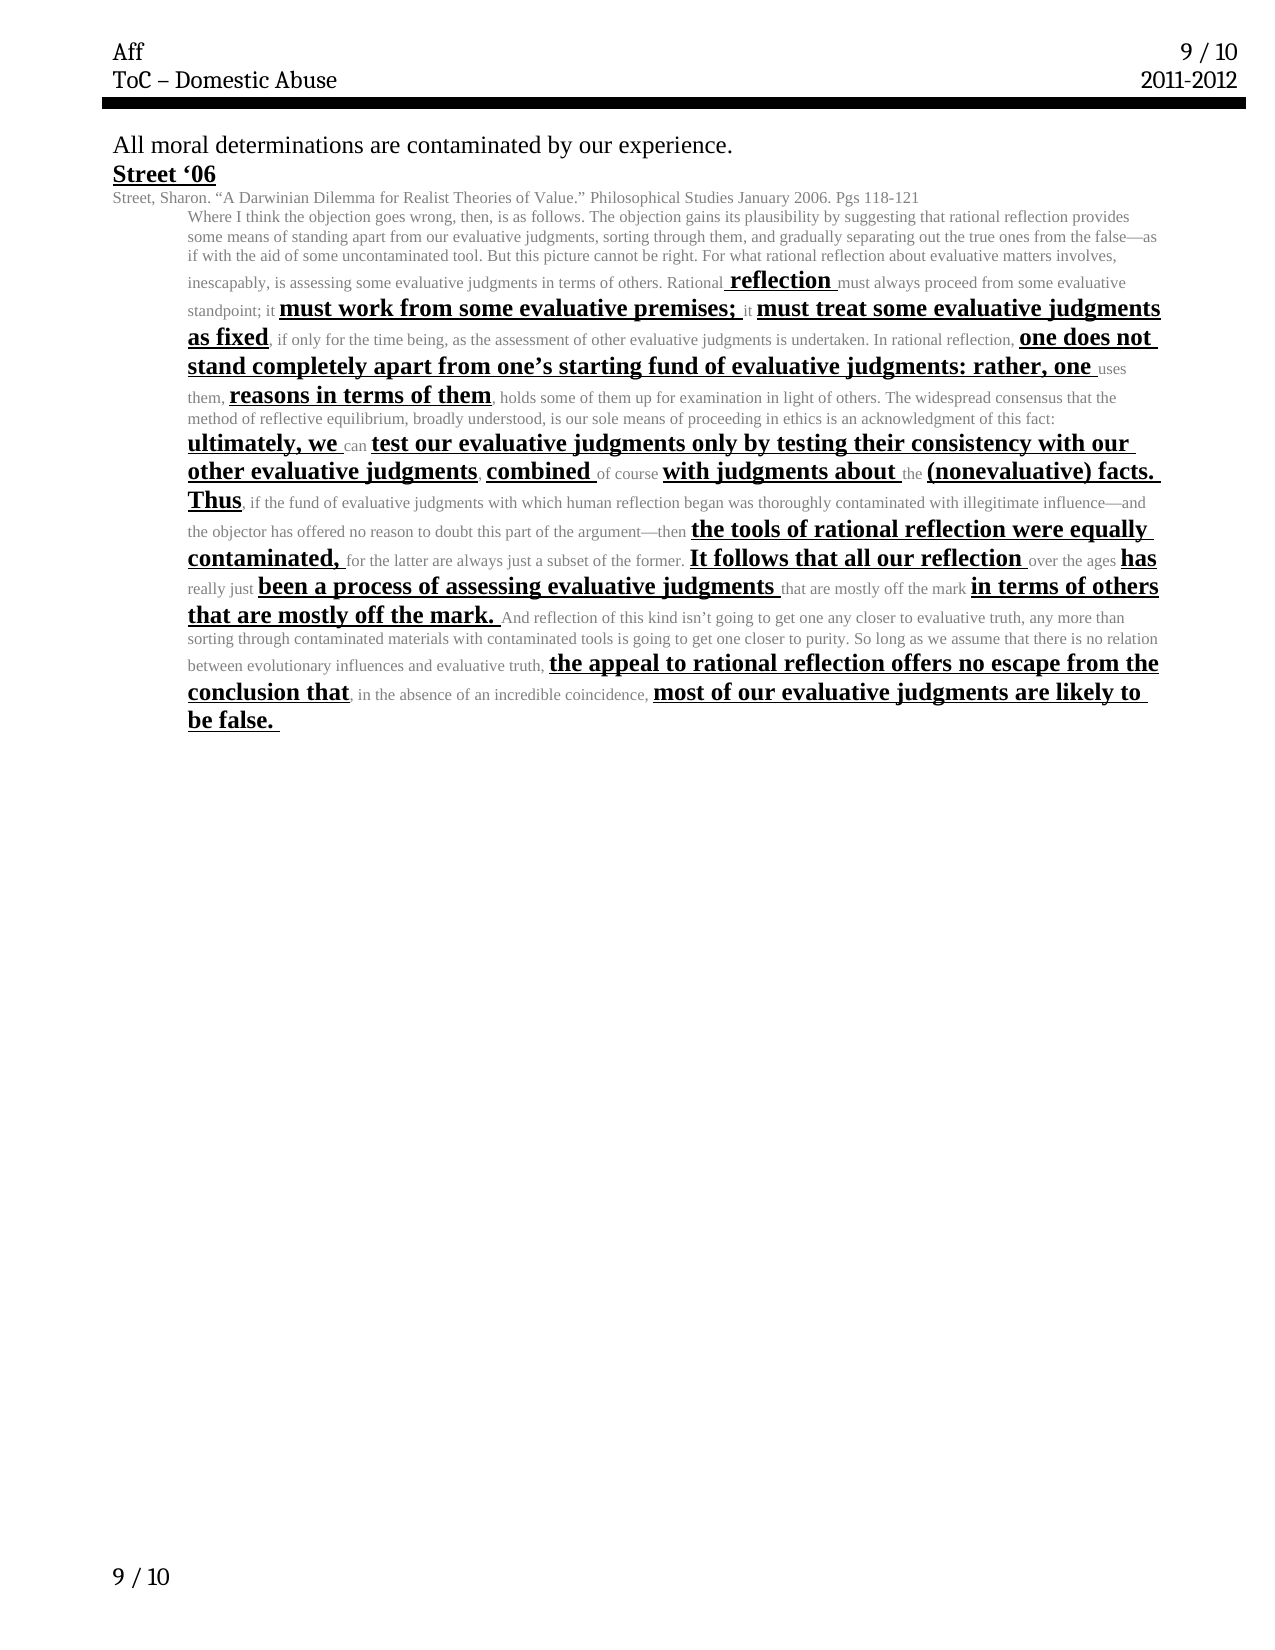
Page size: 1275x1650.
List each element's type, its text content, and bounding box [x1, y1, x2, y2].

text Street ‘06 [112, 159, 1162, 188]
text Where I think the objection goes wrong, then, is as follows. The objection gains its plausibility by suggesting that rational reflection provides some means of standing apart from our evaluative judgments, sorting through them, and gradually separating out the true ones from the false—as if with the aid of some uncontaminated tool. But this picture cannot be right. For what rational reflection about evaluative matters involves, inescapably, is assessing some evaluative judgments in terms of others. Rational reflection must always proceed from some evaluative standpoint; it must work from some evaluative premises; it must treat some evaluative judgments as fixed, if only for the time being, as the assessment of other evaluative judgments is undertaken. In rational reflection, one does not stand completely apart from one’s starting fund of evaluative judgments: rather, one uses them, reasons in terms of them, holds some of them up for examination in light of others. The widespread consensus that the method of reflective equilibrium, broadly understood, is our sole means of proceeding in ethics is an acknowledgment of this fact: ultimately, we can test our evaluative judgments only by testing their consistency with our other evaluative judgments, combined of course with judgments about the (nonevaluative) facts. Thus, if the fund of evaluative judgments with which human reflection began was thoroughly contaminated with illegitimate influence—and the objector has offered no reason to doubt this part of the argument—then the tools of rational reflection were equally contaminated, for the latter are always just a subset of the former. It follows that all our reflection over the ages has really just been a process of assessing evaluative judgments that are mostly off the mark in terms of others that are mostly off the mark. And reflection of this kind isn’t going to get one any closer to evaluative truth, any more than sorting through contaminated materials with contaminated tools is going to get one closer to purity. So long as we assume that there is no relation between evolutionary influences and evaluative truth, the appeal to rational reflection offers no escape from the conclusion that, in the absence of an incredible coincidence, most of our evaluative judgments are likely to be false. [187, 207, 1162, 734]
text All moral determinations are contaminated by our experience. [112, 131, 1162, 159]
text Street, Sharon. “A Darwinian Dilemma for Realist Theories of Value.” Philosophical Studies January 2006. Pgs 118-121 [112, 188, 1162, 207]
